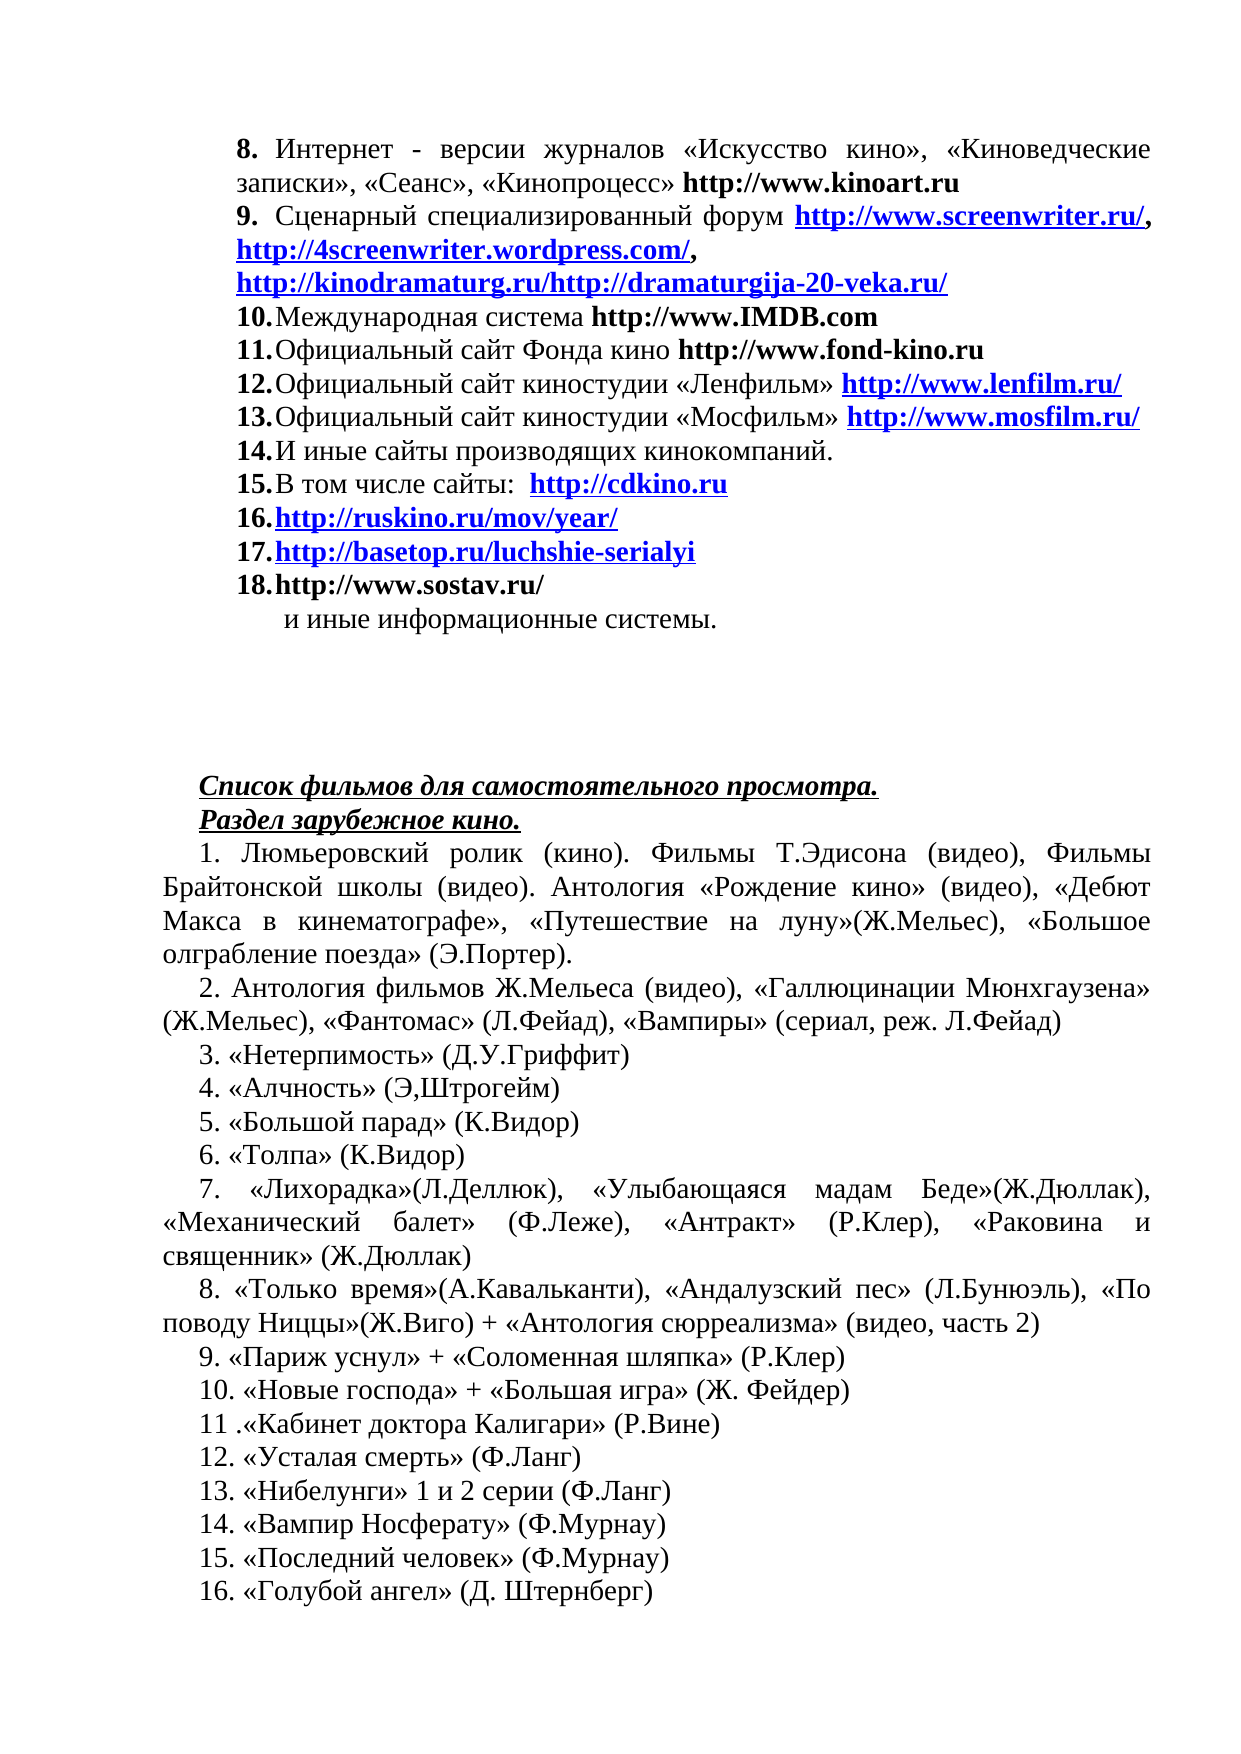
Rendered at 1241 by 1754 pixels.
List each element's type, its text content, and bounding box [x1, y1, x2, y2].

text 16. «Голубой ангел» (Д. Штернберг) [162, 1573, 1152, 1607]
text 13. «Нибелунги» 1 и 2 серии (Ф.Ланг) [162, 1473, 1152, 1506]
list И иные сайты производящих кинокомпаний. [236, 433, 1152, 467]
list Сценарный специализированный форум http://www.screenwriter.ru/, http://4screenwriter.wordpress.com/, http://kinodramaturg.ru/http://dramaturgija-20-veka.ru/ [236, 198, 1152, 299]
list Интернет - версии журналов «Искусство кино», «Киноведческие записки», «Сеанс», «Кинопроцесс» http://www.kinoart.ru [236, 131, 1152, 198]
text 9. «Париж уснул» + «Соломенная шляпка» (Р.Клер) [162, 1339, 1152, 1372]
list В том числе сайты: http://cdkino.ru [236, 467, 1152, 500]
list http://www.sostav.ru/ [236, 567, 1152, 601]
list Международная система http://www.IMDB.com [236, 299, 1152, 332]
list Официальный сайт киностудии «Мосфильм» http://www.mosfilm.ru/ [236, 399, 1152, 433]
text 10. «Новые господа» + «Большая игра» (Ж. Фейдер) [162, 1372, 1152, 1406]
text 12. «Усталая смерть» (Ф.Ланг) [162, 1439, 1152, 1473]
list http://basetop.ru/luchshie-serialyi [236, 534, 1152, 567]
text Раздел зарубежное кино. [162, 802, 1152, 836]
list Официальный сайт Фонда кино http://www.fond-kino.ru [236, 332, 1152, 366]
text 4. «Алчность» (Э,Штрогейм) [162, 1070, 1152, 1104]
text 1. Люмьеровский ролик (кино). Фильмы Т.Эдисона (видео), Фильмы Брайтонской школы (видео). Антология «Рождение кино» (видео), «Дебют Макса в кинематографе», «Путешествие на луну»(Ж.Мельес), «Большое олграбление поезда» (Э.Портер). [162, 836, 1152, 970]
list Официальный сайт киностудии «Ленфильм» http://www.lenfilm.ru/ [236, 366, 1152, 399]
text 3. «Нетерпимость» (Д.У.Гриффит) [162, 1037, 1152, 1070]
text 7. «Лихорадка»(Л.Деллюк), «Улыбающаяся мадам Беде»(Ж.Дюллак), «Механический балет» (Ф.Леже), «Антракт» (Р.Клер), «Раковина и священник» (Ж.Дюллак) [162, 1171, 1152, 1272]
text Список фильмов для самостоятельного просмотра. [162, 768, 1152, 802]
text 15. «Последний человек» (Ф.Мурнау) [162, 1540, 1152, 1573]
text и иные информационные системы. [162, 601, 1152, 634]
text 6. «Толпа» (К.Видор) [162, 1137, 1152, 1171]
text 8. «Только время»(А.Кавальканти), «Андалузский пес» (Л.Бунюэль), «По поводу Ниццы»(Ж.Виго) + «Антология сюрреализма» (видео, часть 2) [162, 1272, 1152, 1339]
text 2. Антология фильмов Ж.Мельеса (видео), «Галлюцинации Мюнхгаузена» (Ж.Мельес), «Фантомас» (Л.Фейад), «Вампиры» (сериал, реж. Л.Фейад) [162, 970, 1152, 1037]
list http://ruskino.ru/mov/year/ [236, 500, 1152, 534]
text 14. «Вампир Носферату» (Ф.Мурнау) [162, 1506, 1152, 1540]
text 5. «Большой парад» (К.Видор) [162, 1104, 1152, 1137]
text 11 .«Кабинет доктора Калигари» (Р.Вине) [162, 1406, 1152, 1439]
